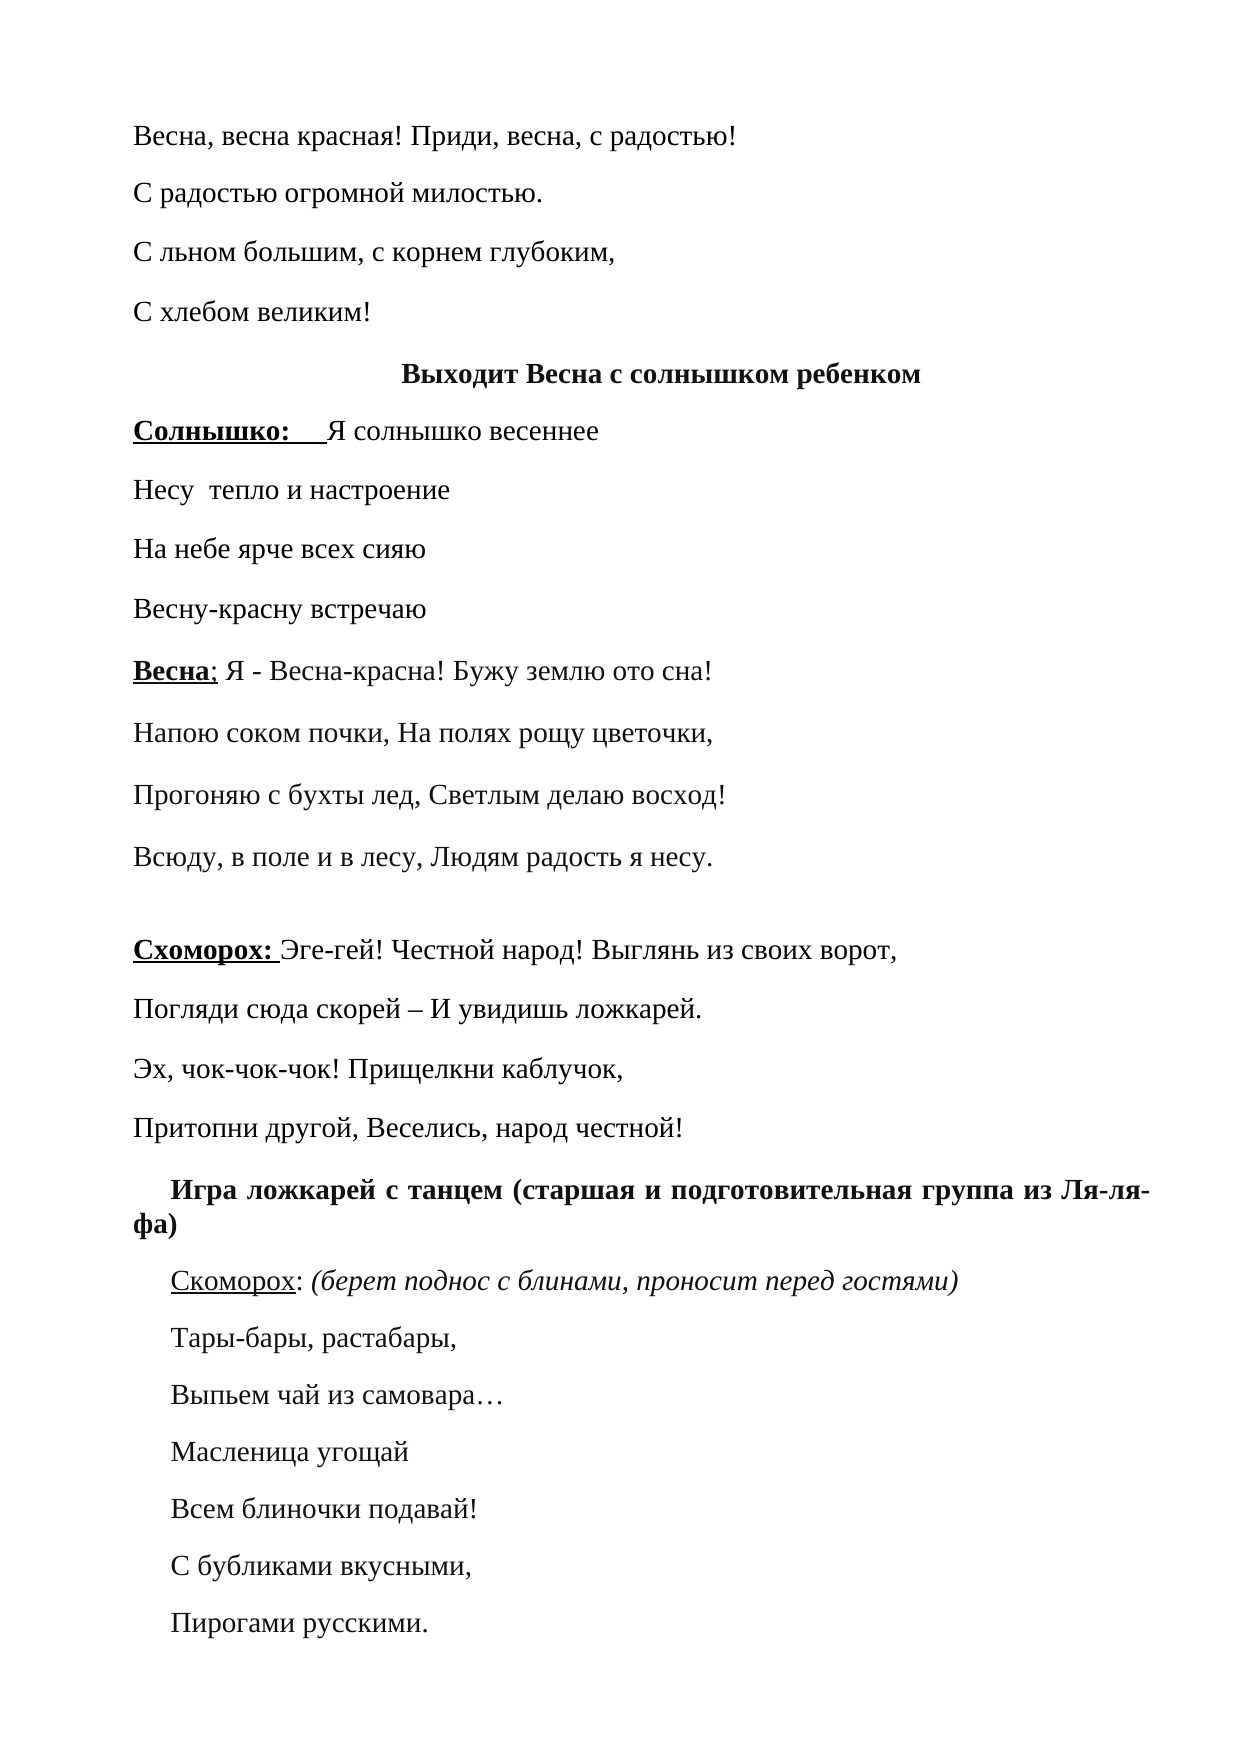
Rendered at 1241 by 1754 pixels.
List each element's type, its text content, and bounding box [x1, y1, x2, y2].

text С льном большим, с корнем глубоким, [133, 234, 1152, 268]
text Весна, весна красная! Приди, весна, с радостью! [133, 118, 1152, 152]
text Весну-красну встречаю [133, 591, 1152, 624]
text Схоморох: Эге-гей! Честной народ! Выглянь из своих ворот, [133, 932, 1152, 966]
text На небе ярче всех сияю [133, 532, 1152, 565]
text Солнышко: _Я солнышко весеннее [133, 413, 1152, 446]
text Выпьем чай из самовара… [133, 1377, 1152, 1410]
text Эх, чок-чок-чок! Прищелкни каблучок, [133, 1051, 1152, 1084]
text Скоморох: (берет поднос с блинами, проносит перед гостями) [133, 1263, 1152, 1296]
text Тары-бары, растабары, [133, 1320, 1152, 1353]
text Прогоняю с бухты лед, Светлым делаю восход! [133, 777, 1152, 810]
text С радостью огромной милостью. [133, 175, 1152, 209]
text Притопни другой, Веселись, народ честной! [133, 1110, 1152, 1144]
text С бубликами вкусными, [133, 1548, 1152, 1581]
text Весна; Я - Весна-красна! Бужу землю ото сна! [133, 653, 1152, 686]
text Несу тепло и настроение [133, 472, 1152, 506]
text Выходит Весна с солнышком ребенком [133, 356, 1152, 389]
text Масленица угощай [133, 1434, 1152, 1467]
text Всем блиночки подавай! [133, 1491, 1152, 1524]
text Погляди сюда скорей – И увидишь ложкарей. [133, 992, 1152, 1025]
text Игра ложкарей с танцем (старшая и подготовительная группа из Ля-ля-фа) [133, 1172, 1152, 1239]
text Всюду, в поле и в лесу, Людям радость я несу. [133, 839, 1152, 904]
text Напою соком почки, На полях рощу цветочки, [133, 715, 1152, 748]
text Пирогами русскими. [133, 1605, 1152, 1638]
text С хлебом великим! [133, 294, 1152, 327]
